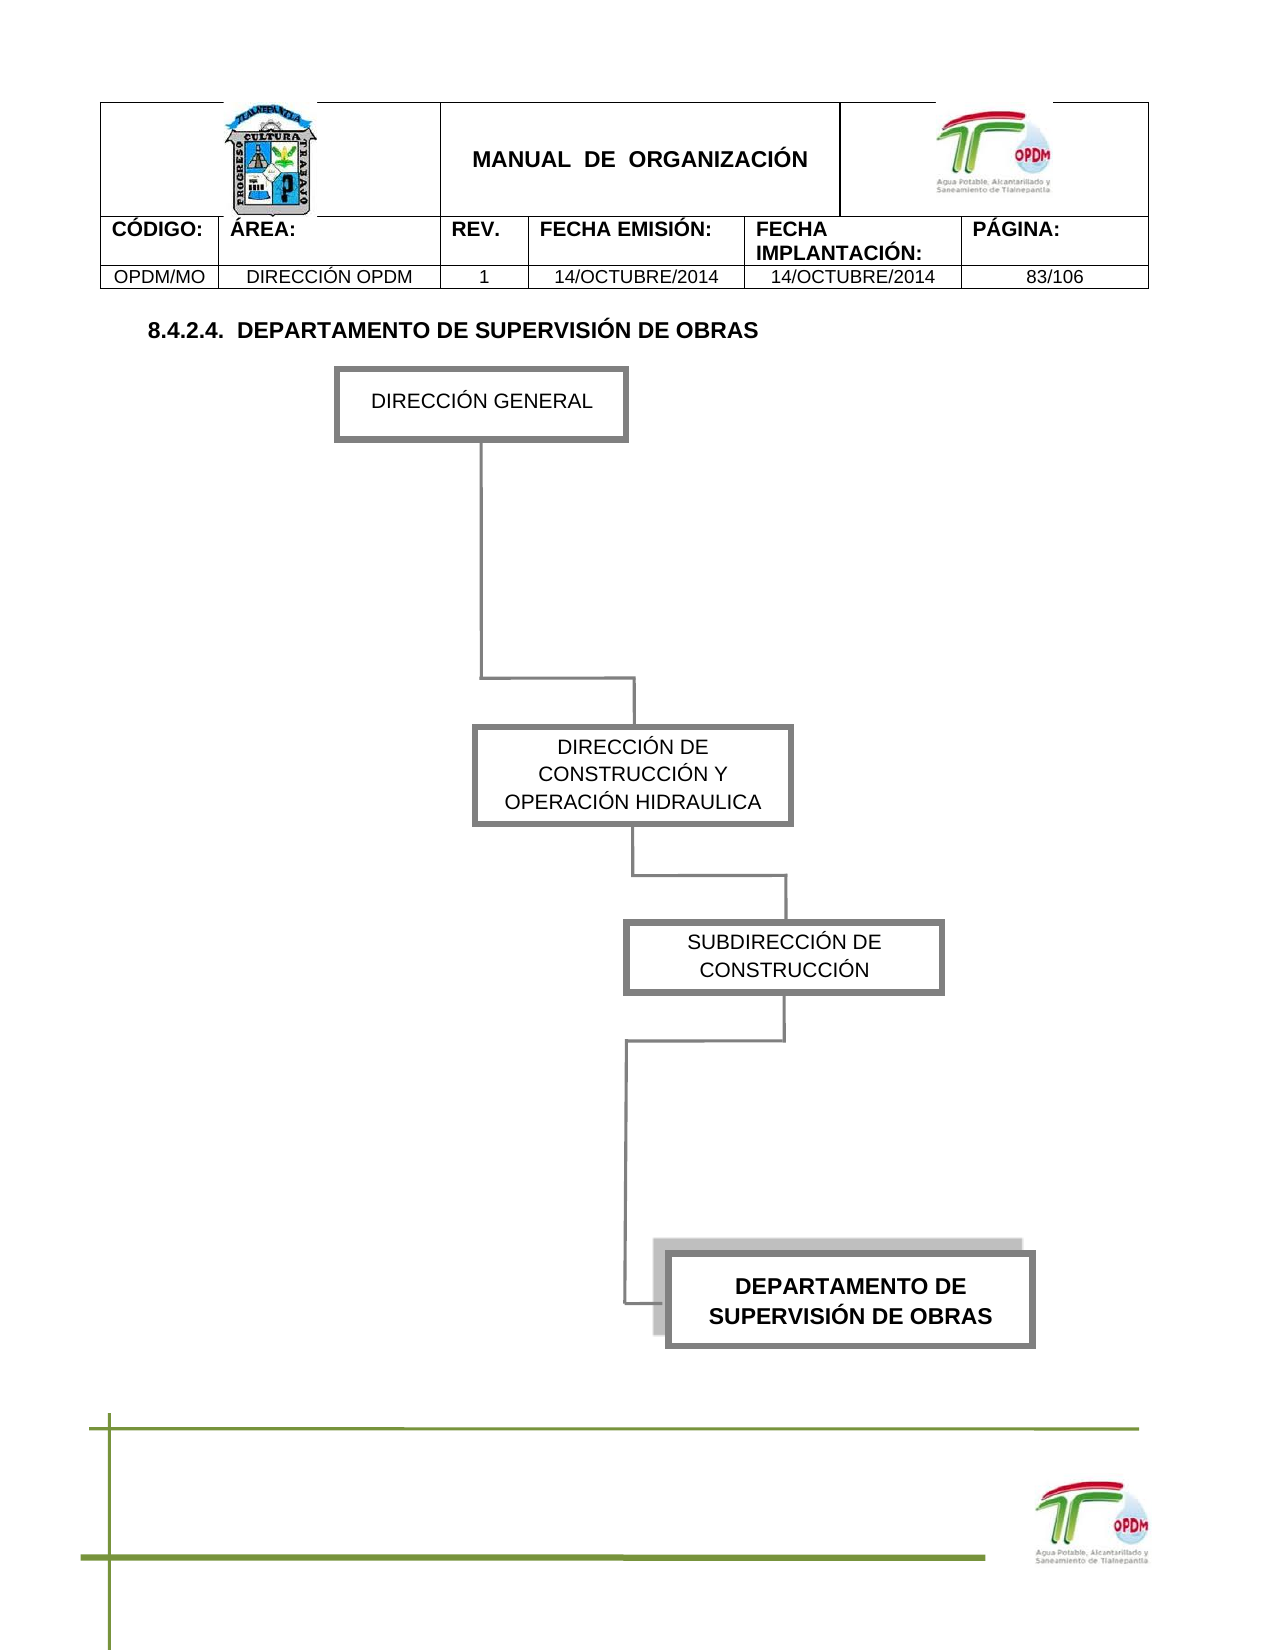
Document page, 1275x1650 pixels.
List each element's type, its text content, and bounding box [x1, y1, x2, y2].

picture [223, 102, 318, 217]
picture [935, 102, 1053, 206]
picture [1034, 1473, 1152, 1577]
text 8.4.2.4. DEPARTAMENTO DE SUPERVISIÓN DE OBRAS [148, 317, 1152, 343]
